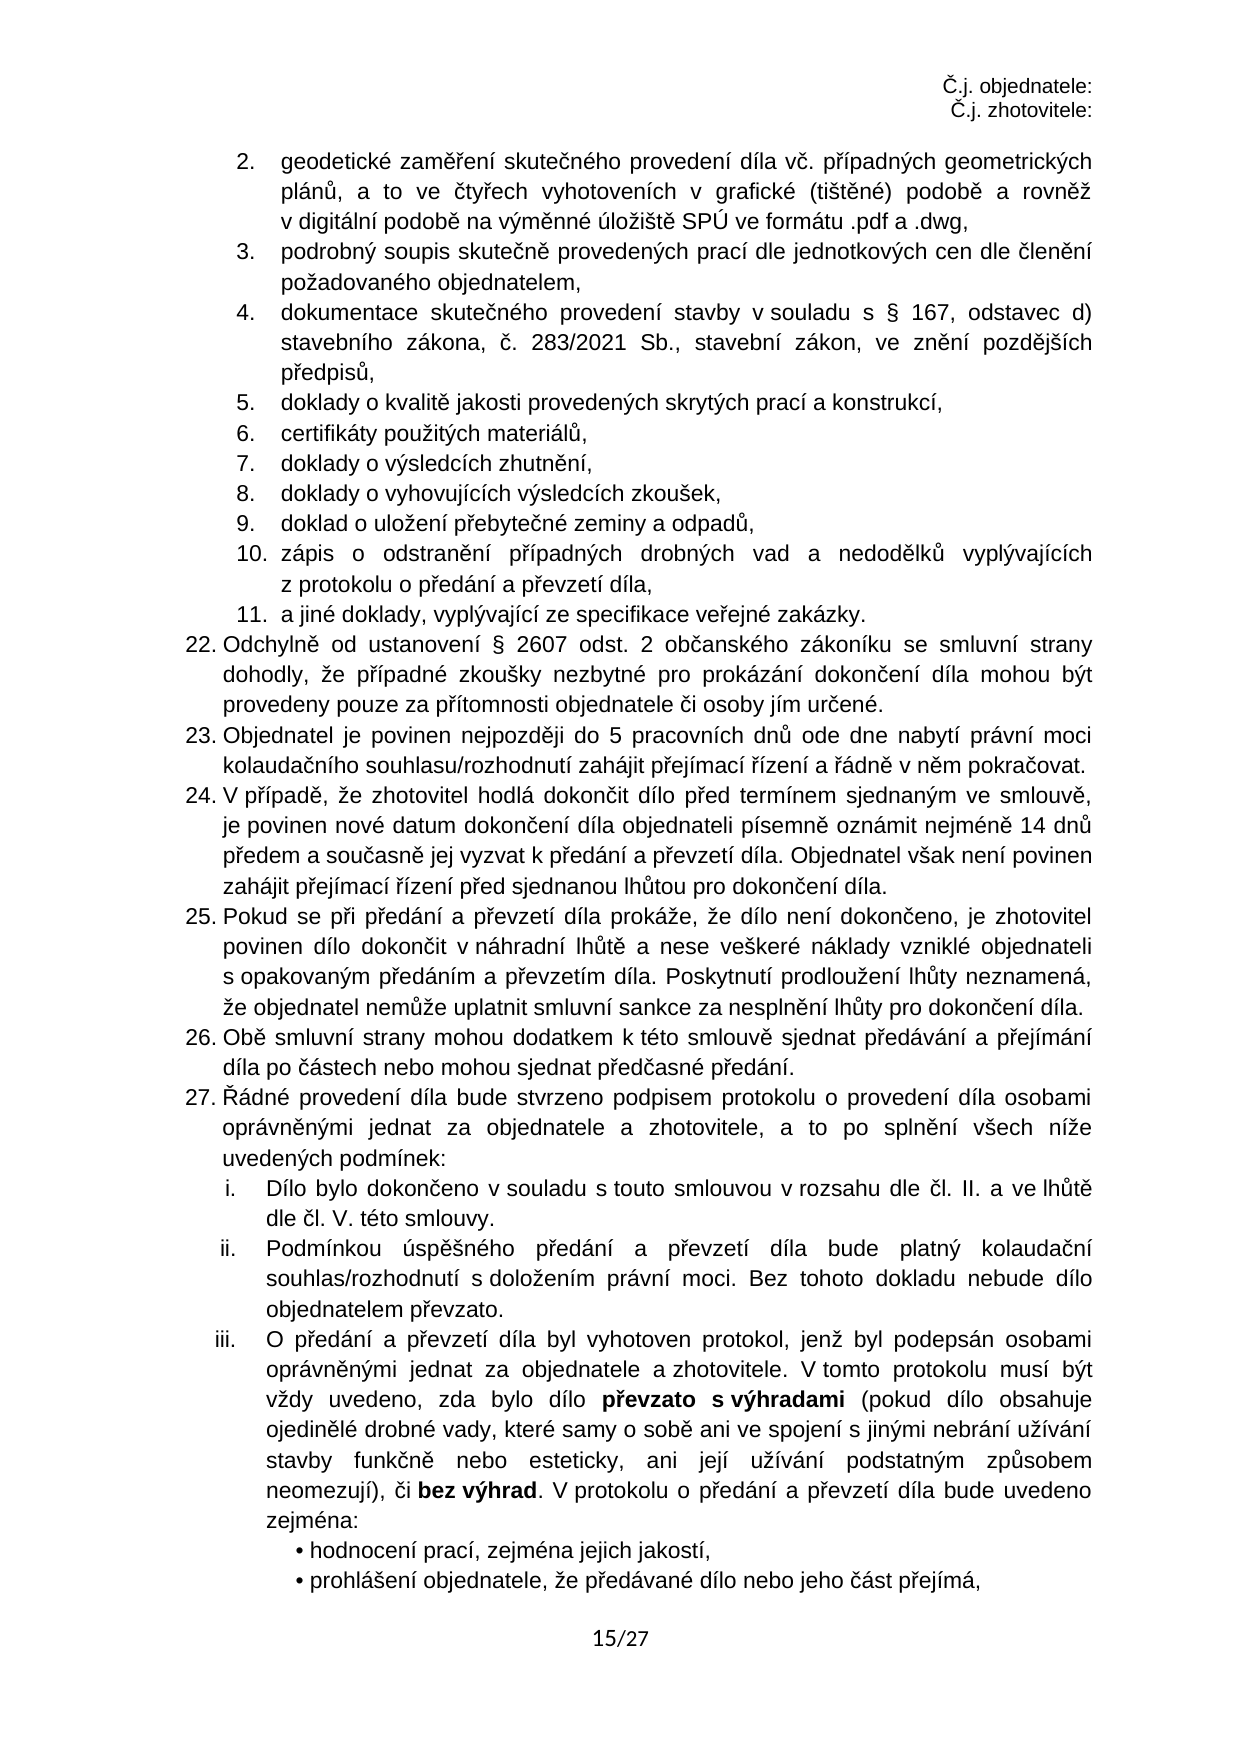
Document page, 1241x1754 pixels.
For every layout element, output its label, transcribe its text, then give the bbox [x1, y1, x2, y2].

list certifikáty použitých materiálů, [236, 419, 1093, 446]
list podrobný soupis skutečně provedených prací dle jednotkových cen dle členění požadovaného objednatelem, [236, 238, 1093, 295]
list Dílo bylo dokončeno v souladu s touto smlouvou v rozsahu dle čl. II. a ve lhůtě dle čl. V. této smlouvy. [236, 1175, 1093, 1231]
list Podmínkou úspěšného předání a převzetí díla bude platný kolaudační souhlas/rozhodnutí s doložením právní moci. Bez tohoto dokladu nebude dílo objednatelem převzato. [236, 1235, 1093, 1322]
list geodetické zaměření skutečného provedení díla vč. případných geometrických plánů, a to ve čtyřech vyhotoveních v grafické (tištěné) podobě a rovněž v digitální podobě na výměnné úložiště SPÚ ve formátu .pdf a .dwg, [236, 148, 1093, 234]
list zápis o odstranění případných drobných vad a nedodělků vyplývajících z protokolu o předání a převzetí díla, [236, 540, 1093, 597]
list V případě, že zhotovitel hodlá dokončit dílo před termínem sjednaným ve smlouvě, je povinen nové datum dokončení díla objednateli písemně oznámit nejméně 14 dnů předem a současně jej vyzvat k předání a převzetí díla. Objednatel však není povinen zahájit přejímací řízení před sjednanou lhůtou pro dokončení díla. [185, 782, 1093, 899]
list doklady o vyhovujících výsledcích zkoušek, [236, 480, 1093, 506]
list doklad o uložení přebytečné zeminy a odpadů, [236, 510, 1093, 536]
text • hodnocení prací, zejména jejich jakostí, [221, 1537, 1093, 1563]
list O předání a převzetí díla byl vyhotoven protokol, jenž byl podepsán osobami oprávněnými jednat za objednatele a zhotovitele. V tomto protokolu musí být vždy uvedeno, zda bylo dílo převzato s výhradami (pokud dílo obsahuje ojedinělé drobné vady, které samy o sobě ani ve spojení s jinými nebrání užívání stavby funkčně nebo esteticky, ani její užívání podstatným způsobem neomezují), či bez výhrad. V protokolu o předání a převzetí díla bude uvedeno zejména: [236, 1326, 1093, 1533]
list Odchylně od ustanovení § 2607 odst. 2 občanského zákoníku se smluvní strany dohodly, že případné zkoušky nezbytné pro prokázání dokončení díla mohou být provedeny pouze za přítomnosti objednatele či osoby jím určené. [185, 631, 1093, 718]
list Řádné provedení díla bude stvrzeno podpisem protokolu o provedení díla osobami oprávněnými jednat za objednatele a zhotovitele, a to po splnění všech níže uvedených podmínek: [185, 1084, 1093, 1171]
text • prohlášení objednatele, že předávané dílo nebo jeho část přejímá, [221, 1567, 1093, 1594]
list Objednatel je povinen nejpozději do 5 pracovních dnů ode dne nabytí právní moci kolaudačního souhlasu/rozhodnutí zahájit přejímací řízení a řádně v něm pokračovat. [185, 722, 1093, 778]
list dokumentace skutečného provedení stavby v souladu s § 167, odstavec d) stavebního zákona, č. 283/2021 Sb., stavební zákon, ve znění pozdějších předpisů, [236, 299, 1093, 385]
list Pokud se při předání a převzetí díla prokáže, že dílo není dokončeno, je zhotovitel povinen dílo dokončit v náhradní lhůtě a nese veškeré náklady vzniklé objednateli s opakovaným předáním a převzetím díla. Poskytnutí prodloužení lhůty neznamená, že objednatel nemůže uplatnit smluvní sankce za nesplnění lhůty pro dokončení díla. [185, 903, 1093, 1020]
list a jiné doklady, vyplývající ze specifikace veřejné zakázky. [236, 601, 1093, 627]
list doklady o kvalitě jakosti provedených skrytých prací a konstrukcí, [236, 389, 1093, 416]
list Obě smluvní strany mohou dodatkem k této smlouvě sjednat předávání a přejímání díla po částech nebo mohou sjednat předčasné předání. [185, 1024, 1093, 1080]
list doklady o výsledcích zhutnění, [236, 450, 1093, 476]
